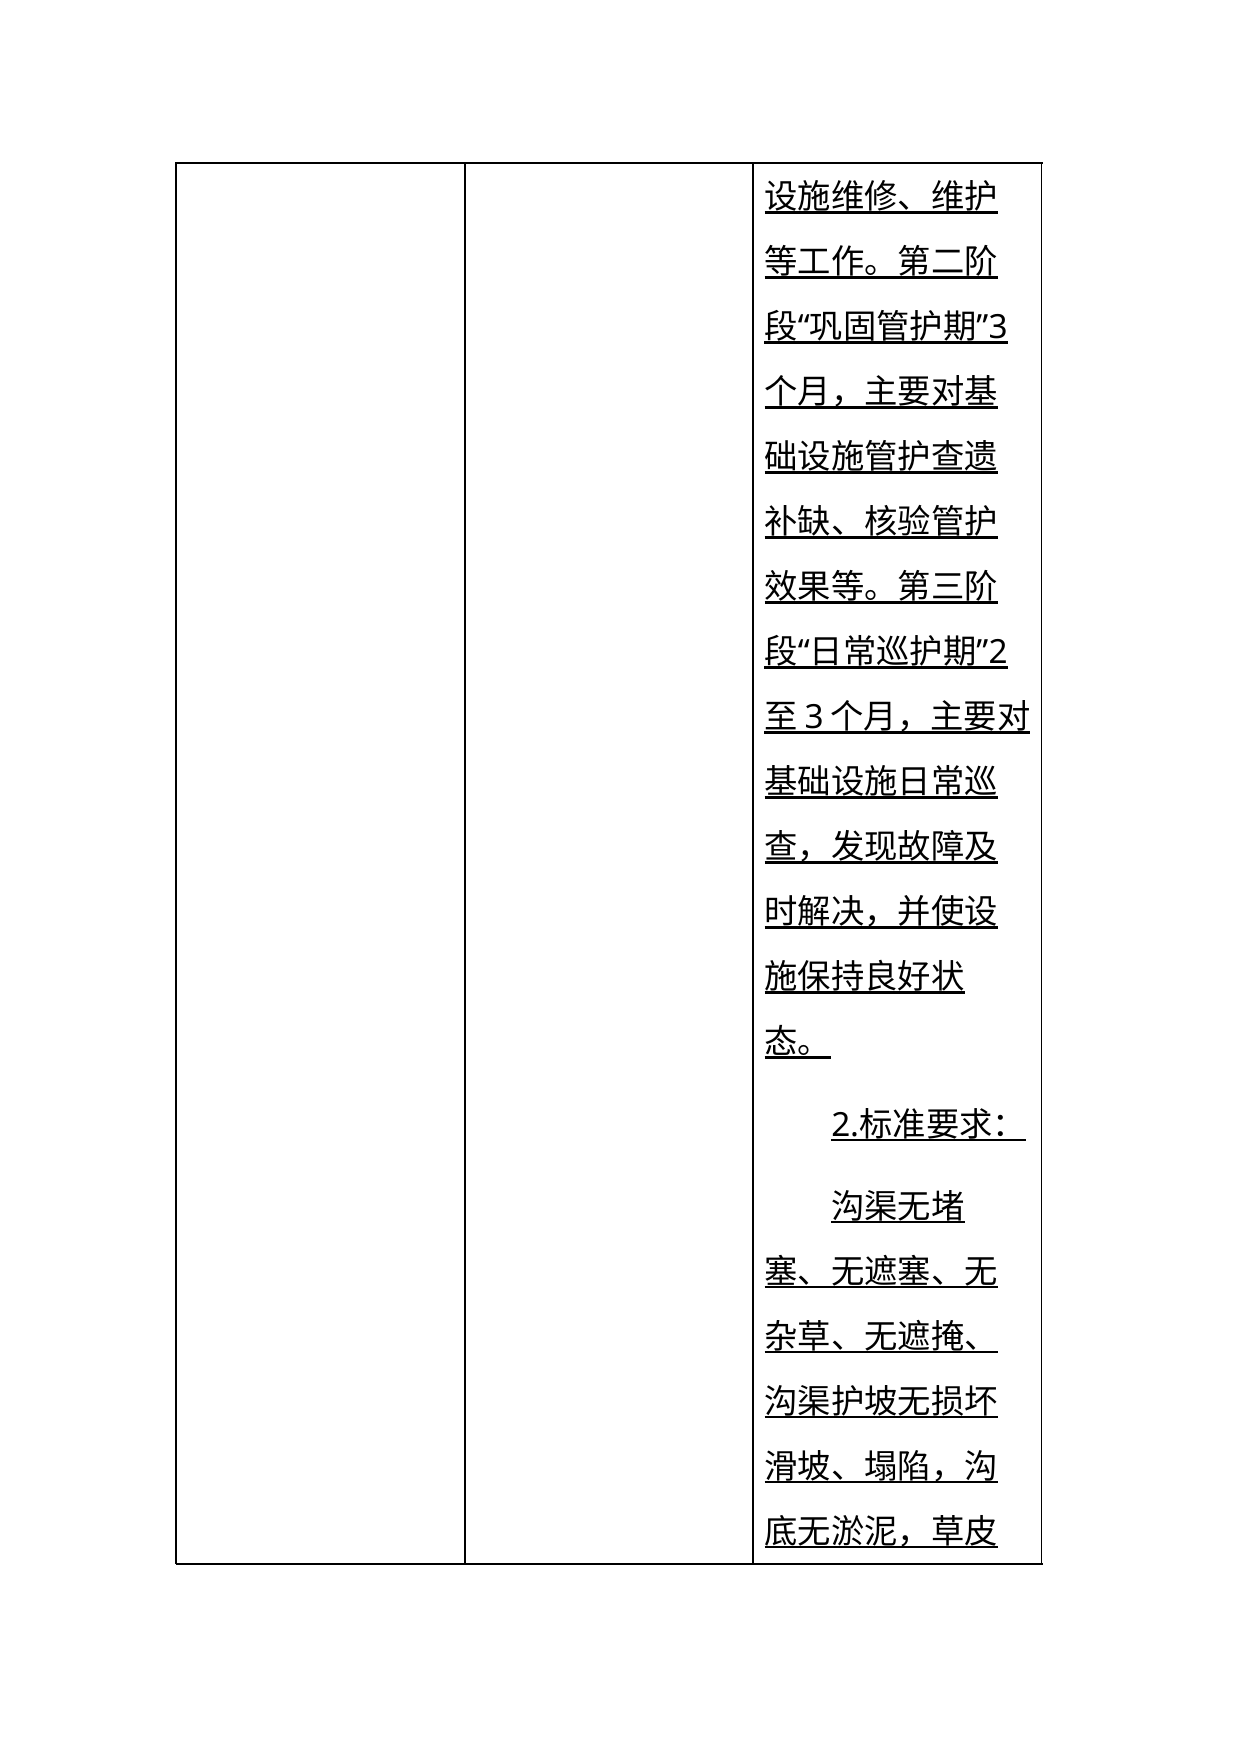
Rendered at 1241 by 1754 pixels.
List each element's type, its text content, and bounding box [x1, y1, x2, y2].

table_cell 1 [177, 164, 464, 1563]
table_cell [754, 164, 1041, 1563]
table_cell [466, 164, 752, 1563]
